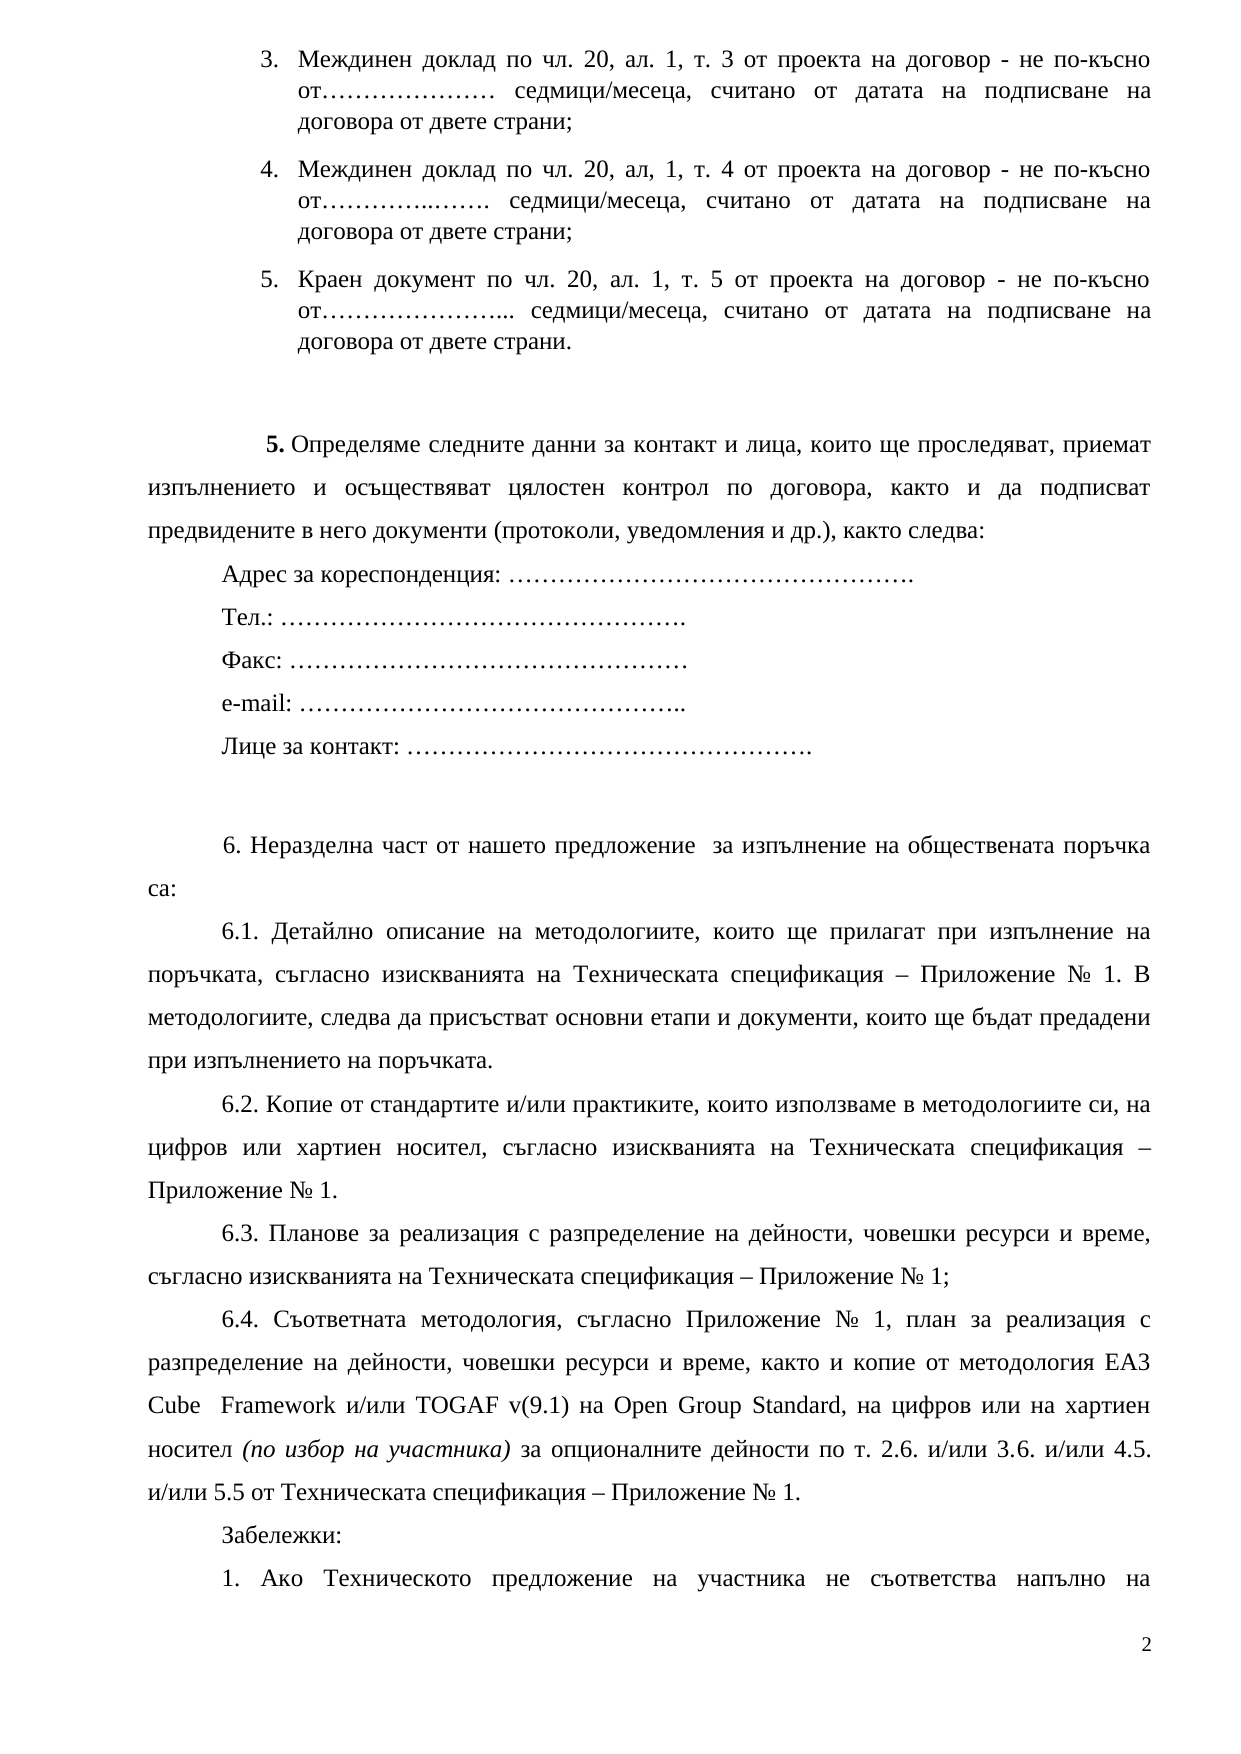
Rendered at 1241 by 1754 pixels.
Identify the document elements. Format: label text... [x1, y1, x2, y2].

list Междинен доклад по чл. 20, ал. 1, т. 3 от проекта на договор - не по-късно от………………… седмици/месеца, считано от датата на подписване на договора от двете страни; [260, 44, 1152, 135]
text e-mail: ……………………………………….. [148, 688, 1152, 717]
text Факс: ………………………………………… [148, 645, 1152, 674]
text 6.4. Съответната методология, съгласно Приложение № 1, план за реализация с разпределение на дейности, човешки ресурси и време, както и копие от методология EA3 Cube Framework и/или TOGAF v(9.1) на Open Group Standard, на цифров или на хартиен носител (по избор на участника) за опционалните дейности по т. 2.6. и/или 3.6. и/или 4.5. и/или 5.5 от Техническата спецификация – Приложение № 1. [148, 1304, 1152, 1506]
text 6.2. Копие от стандартите и/или практиките, които използваме в методологиите си, на цифров или хартиен носител, съгласно изискванията на Техническата спецификация – Приложение № 1. [148, 1089, 1152, 1204]
text Лице за контакт: …………………………………………. [148, 731, 1152, 760]
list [221, 1563, 1152, 1592]
text Адрес за кореспонденция: …………………………………………. [148, 559, 1152, 587]
text 5. Определяме следните данни за контакт и лица, които ще проследяват, приемат изпълнението и осъществяват цялостен контрол по договора, както и да подписват предвидените в него документи (протоколи, уведомления и др.), както следва: [148, 429, 1152, 544]
text Тел.: …………………………………………. [148, 602, 1152, 631]
list Забележки: [221, 1520, 1152, 1549]
text 6. Неразделна част от нашето предложение за изпълнение на обществената поръчка са: [148, 830, 1152, 902]
list Краен документ по чл. 20, ал. 1, т. 5 от проекта на договор - не по-късно от…………………... седмици/месеца, считано от датата на подписване на договора от двете страни. [260, 264, 1152, 355]
text 6.3. Планове за реализация с разпределение на дейности, човешки ресурси и време, съгласно изискванията на Техническата спецификация – Приложение № 1; [148, 1218, 1152, 1290]
text 6.1. Детайлно описание на методологиите, които ще прилагат при изпълнение на поръчката, съгласно изискванията на Техническата спецификация – Приложение № 1. В методологиите, следва да присъстват основни етапи и документи, които ще бъдат предадени при изпълнението на поръчката. [148, 916, 1152, 1074]
list Междинен доклад по чл. 20, ал, 1, т. 4 от проекта на договор - не по-късно от…………..……. седмици/месеца, считано от датата на подписване на договора от двете страни; [260, 154, 1152, 245]
